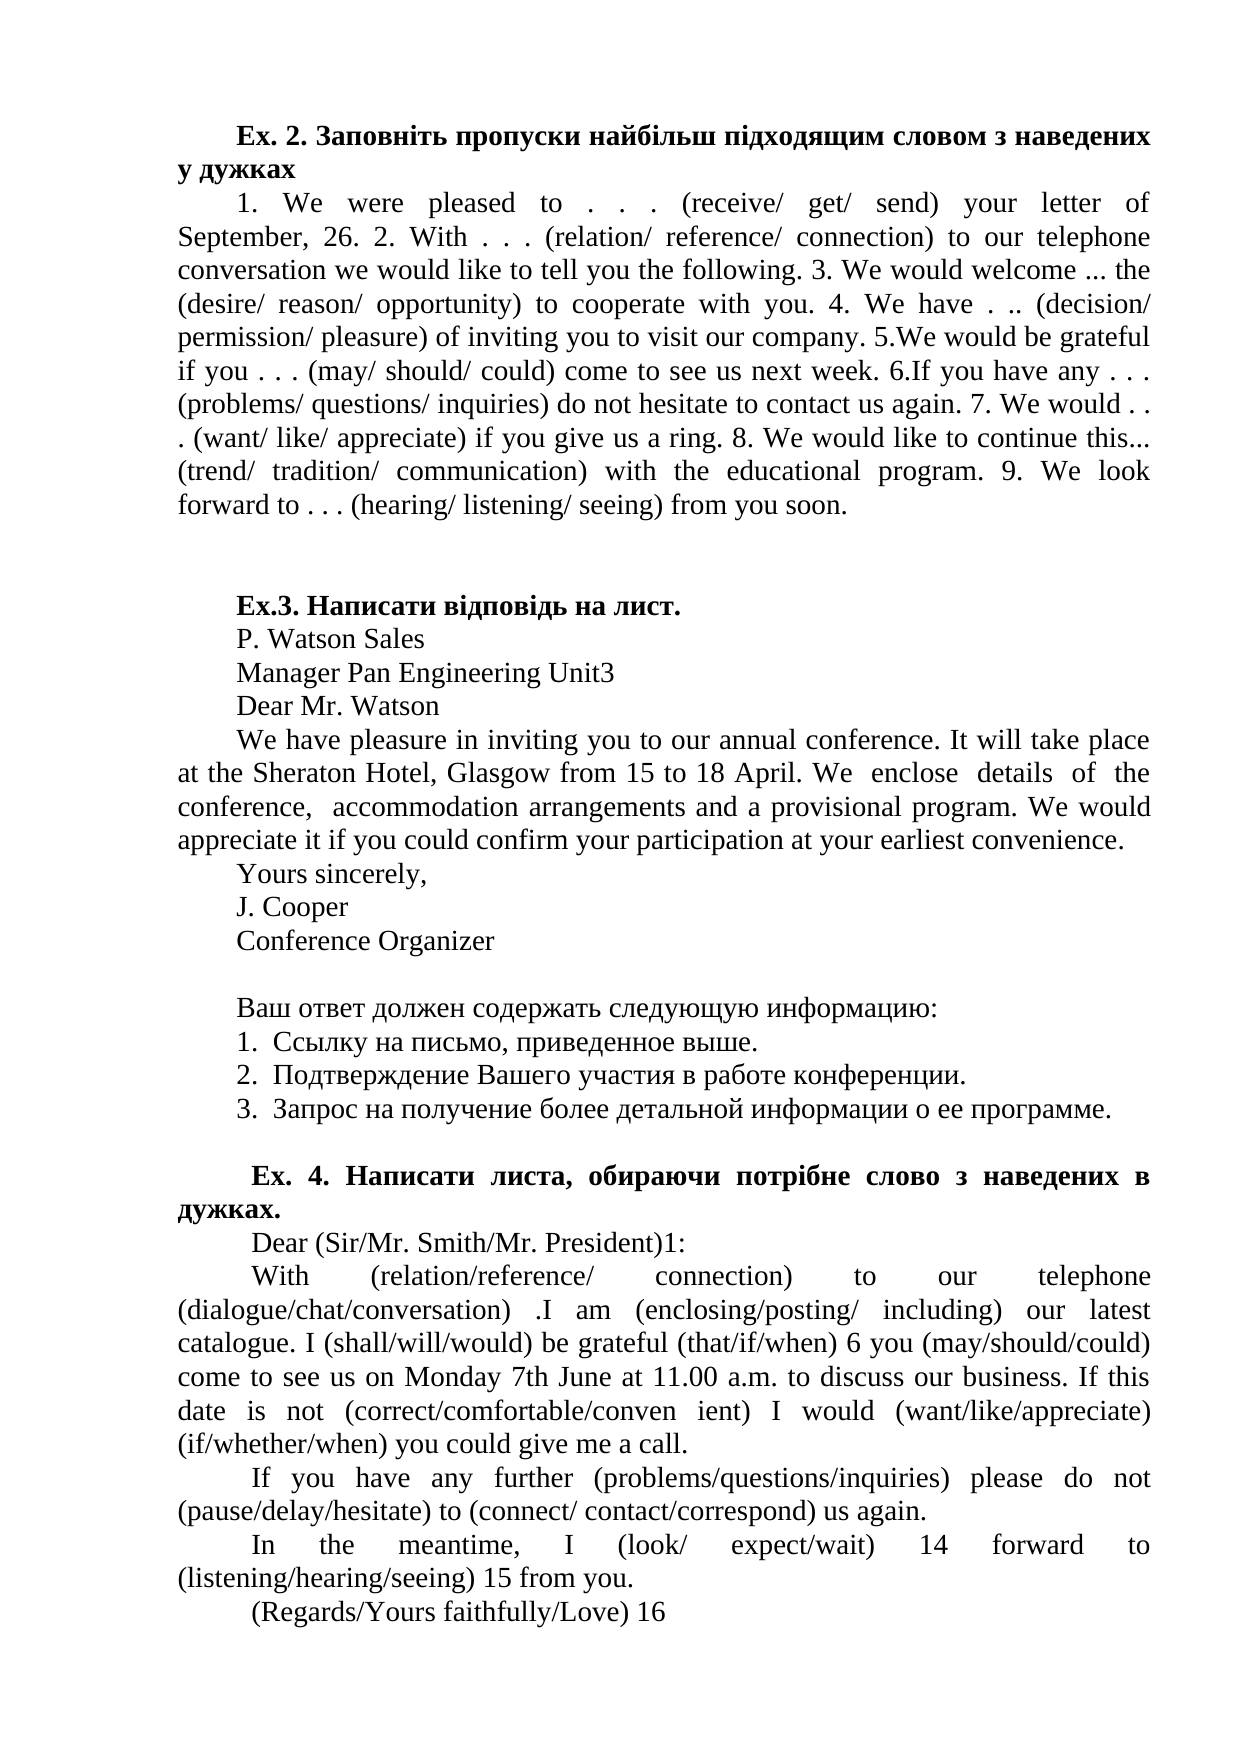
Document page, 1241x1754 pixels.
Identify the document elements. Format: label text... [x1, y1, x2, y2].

text 1. Ссылку на письмо, приведенное выше. [177, 1024, 1152, 1057]
text P. Watson Sales [177, 621, 1152, 655]
text With (relation/reference/ connection) to our telephone (dialogue/chat/conversation) .I am (enclosing/posting/ including) our latest catalogue. I (shall/will/would) be grateful (that/if/when) 6 you (may/should/could) come to see us on Monday 7th June at 11.00 a.m. to discuss our business. If this date is not (correct/comfortable/conven ient) I would (want/like/appreciate) (if/whether/when) you could give me a call. [177, 1258, 1152, 1460]
text (Regards/Yours faithfully/Love) 16 [177, 1594, 1152, 1627]
text Ваш ответ должен содержать следующую информацию: [177, 990, 1152, 1024]
text Ex.3. Написати відповідь на лист. [177, 588, 1152, 621]
text If you have any further (problems/questions/inquiries) please do not (pause/delay/hesitate) to (connect/ contact/correspond) us again. [177, 1460, 1152, 1527]
text In the meantime, I (look/ expect/wait) 14 forward to (listening/hearing/seeing) 15 from you. [177, 1527, 1152, 1594]
text J. Cooper [177, 889, 1152, 923]
text 1. We were pleased to . . . (receive/ get/ send) your letter of September, 26. 2. With . . . (relation/ reference/ connection) to our telephone conversation we would like to tell you the following. 3. We would welcome ... the (desire/ reason/ opportunity) to cooperate with you. 4. We have . .. (decision/ permission/ pleasure) of inviting you to visit our company. 5.We would be grateful if you . . . (may/ should/ could) come to see us next week. 6.If you have any . . . (problems/ questions/ inquiries) do not hesitate to contact us again. 7. We would . . . (want/ like/ appreciate) if you give us a ring. 8. We would like to continue this... (trend/ tradition/ communication) with the educational program. 9. We look forward to . . . (hearing/ listening/ seeing) from you soon. [177, 185, 1152, 521]
text 3. Запрос на получение более детальной информации о ее программе. [177, 1091, 1152, 1124]
text Manager Pan Engineering Unit3 [177, 655, 1152, 688]
text Ex. 2. Заповніть пропуски найбільш підходящим словом з наведених у дужках [177, 118, 1152, 185]
text Yours sincerely, [177, 856, 1152, 889]
text Ex. 4. Написати листа, обираючи потрібне слово з наведених в дужках. [177, 1158, 1152, 1225]
text Dear Mr. Watson [177, 688, 1152, 722]
text Dear (Sir/Mr. Smith/Mr. President)1: [177, 1225, 1152, 1258]
text Conference Organizer [177, 923, 1152, 957]
text We have pleasure in inviting you to our annual conference. It will take place at the Sheraton Hotel, Glasgow from 15 to 18 April. We enclose details of the conference, accommodation arrangements and a provisional program. We would appreciate it if you could confirm your participation at your earliest convenience. [177, 722, 1152, 856]
text 2. Подтверждение Вашего участия в работе конференции. [177, 1057, 1152, 1091]
